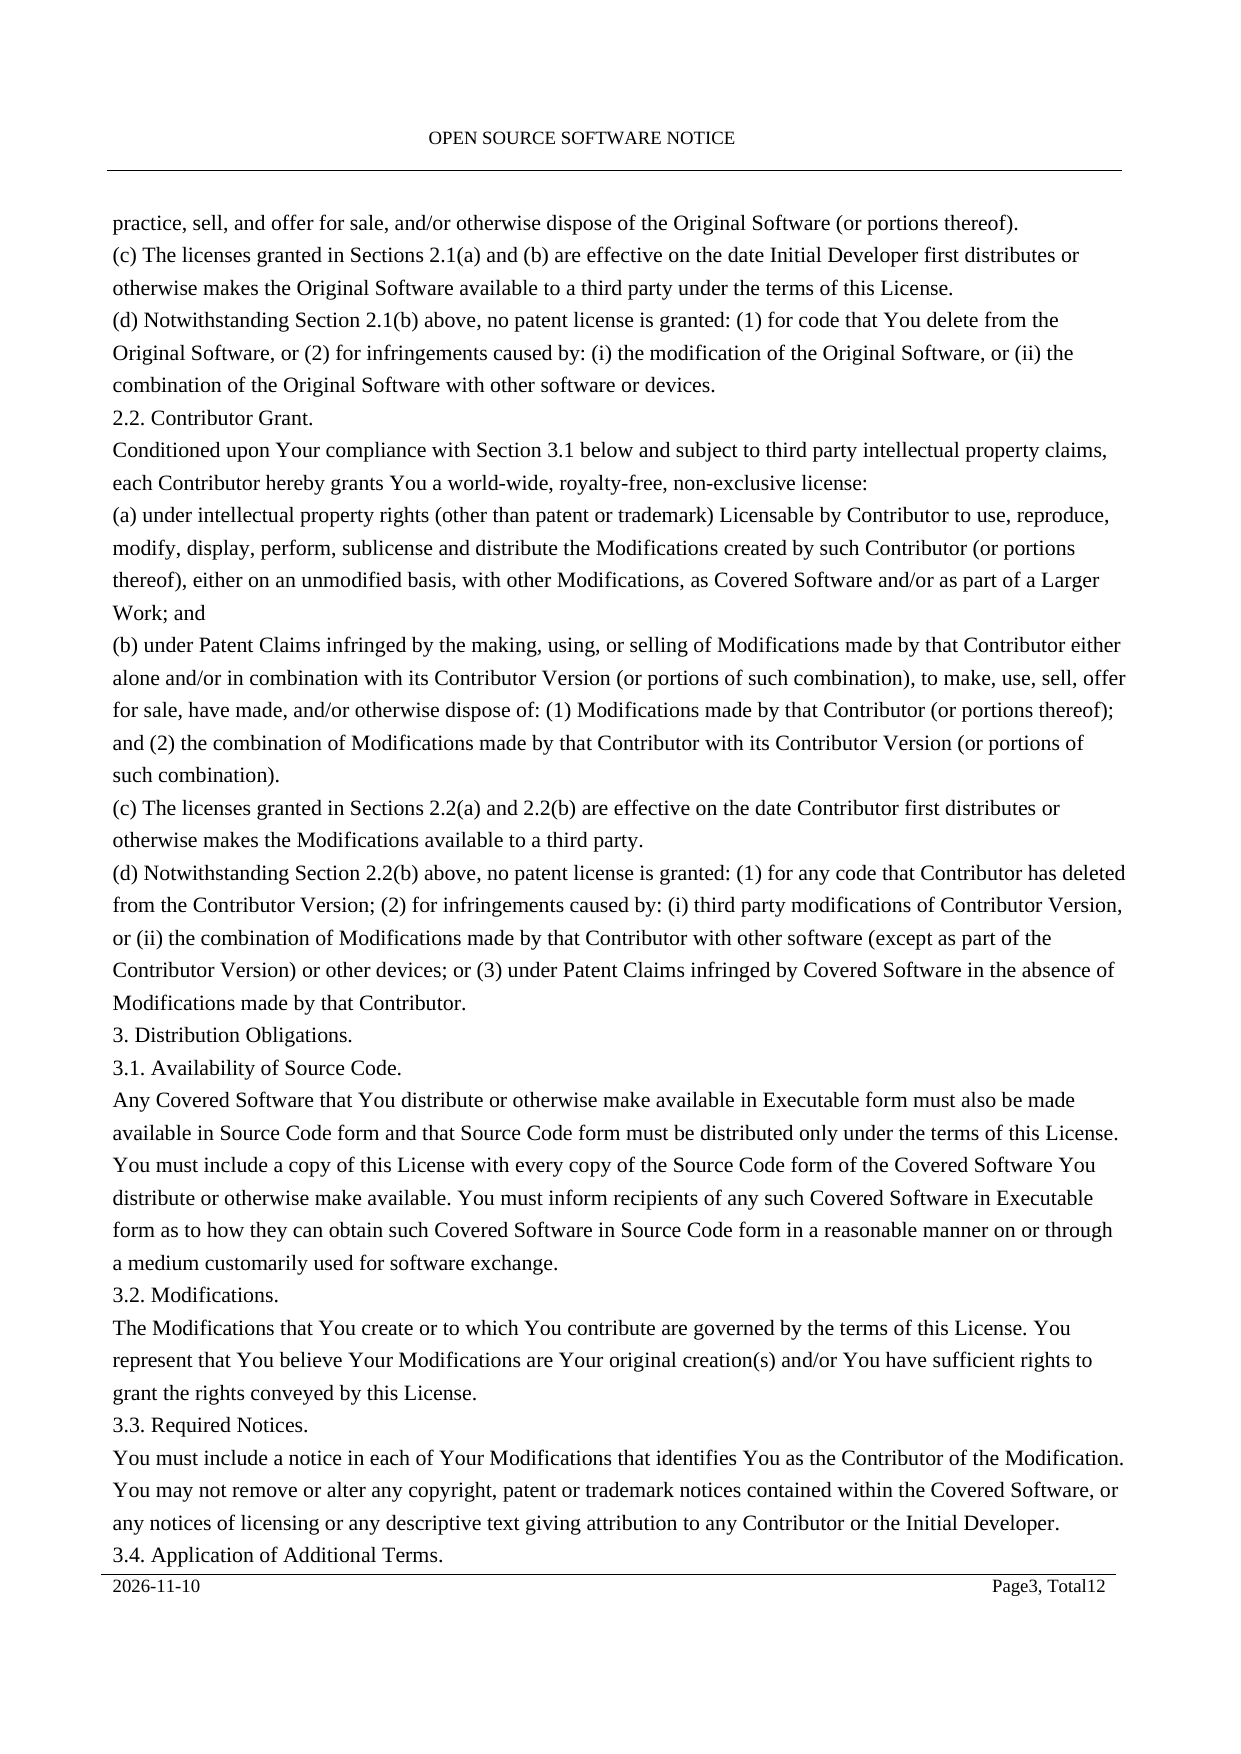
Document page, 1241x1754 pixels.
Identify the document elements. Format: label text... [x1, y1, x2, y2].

text (d) Notwithstanding Section 2.1(b) above, no patent license is granted: (1) for code that You delete from the Original Software, or (2) for infringements caused by: (i) the modification of the Original Software, or (ii) the combination of the Original Software with other software or devices. [112, 304, 1128, 401]
text 3.3. Required Notices. [112, 1409, 1128, 1441]
text (d) Notwithstanding Section 2.2(b) above, no patent license is granted: (1) for any code that Contributor has deleted from the Contributor Version; (2) for infringements caused by: (i) third party modifications of Contributor Version, or (ii) the combination of Modifications made by that Contributor with other software (except as part of the Contributor Version) or other devices; or (3) under Patent Claims infringed by Covered Software in the absence of Modifications made by that Contributor. [112, 856, 1128, 1019]
text You must include a notice in each of Your Modifications that identifies You as the Contributor of the Modification. You may not remove or alter any copyright, patent or trademark notices contained within the Covered Software, or any notices of licensing or any descriptive text giving attribution to any Contributor or the Initial Developer. [112, 1441, 1128, 1539]
text (c) The licenses granted in Sections 2.1(a) and (b) are effective on the date Initial Developer first distributes or otherwise makes the Original Software available to a third party under the terms of this License. [112, 239, 1128, 304]
text (a) under intellectual property rights (other than patent or trademark) Licensable by Contributor to use, reproduce, modify, display, perform, sublicense and distribute the Modifications created by such Contributor (or portions thereof), either on an unmodified basis, with other Modifications, as Covered Software and/or as part of a Larger Work; and [112, 499, 1128, 629]
text The Modifications that You create or to which You contribute are governed by the terms of this License. You represent that You believe Your Modifications are Your original creation(s) and/or You have sufficient rights to grant the rights conveyed by this License. [112, 1311, 1128, 1409]
text 3. Distribution Obligations. [112, 1019, 1128, 1051]
text Conditioned upon Your compliance with Section 3.1 below and subject to third party intellectual property claims, each Contributor hereby grants You a world-wide, royalty-free, non-exclusive license: [112, 434, 1128, 499]
text 3.1. Availability of Source Code. [112, 1051, 1128, 1084]
text (b) under Patent Claims infringed by the making, using, or selling of Modifications made by that Contributor either alone and/or in combination with its Contributor Version (or portions of such combination), to make, use, sell, offer for sale, have made, and/or otherwise dispose of: (1) Modifications made by that Contributor (or portions thereof); and (2) the combination of Modifications made by that Contributor with its Contributor Version (or portions of such combination). [112, 629, 1128, 791]
text Any Covered Software that You distribute or otherwise make available in Executable form must also be made available in Source Code form and that Source Code form must be distributed only under the terms of this License. You must include a copy of this License with every copy of the Source Code form of the Covered Software You distribute or otherwise make available. You must inform recipients of any such Covered Software in Executable form as to how they can obtain such Covered Software in Source Code form in a reasonable manner on or through a medium customarily used for software exchange. [112, 1084, 1128, 1279]
text 3.4. Application of Additional Terms. [112, 1539, 1128, 1571]
text (c) The licenses granted in Sections 2.2(a) and 2.2(b) are effective on the date Contributor first distributes or otherwise makes the Modifications available to a third party. [112, 791, 1128, 856]
text 2.2. Contributor Grant. [112, 401, 1128, 434]
text 3.2. Modifications. [112, 1279, 1128, 1311]
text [112, 206, 1128, 239]
